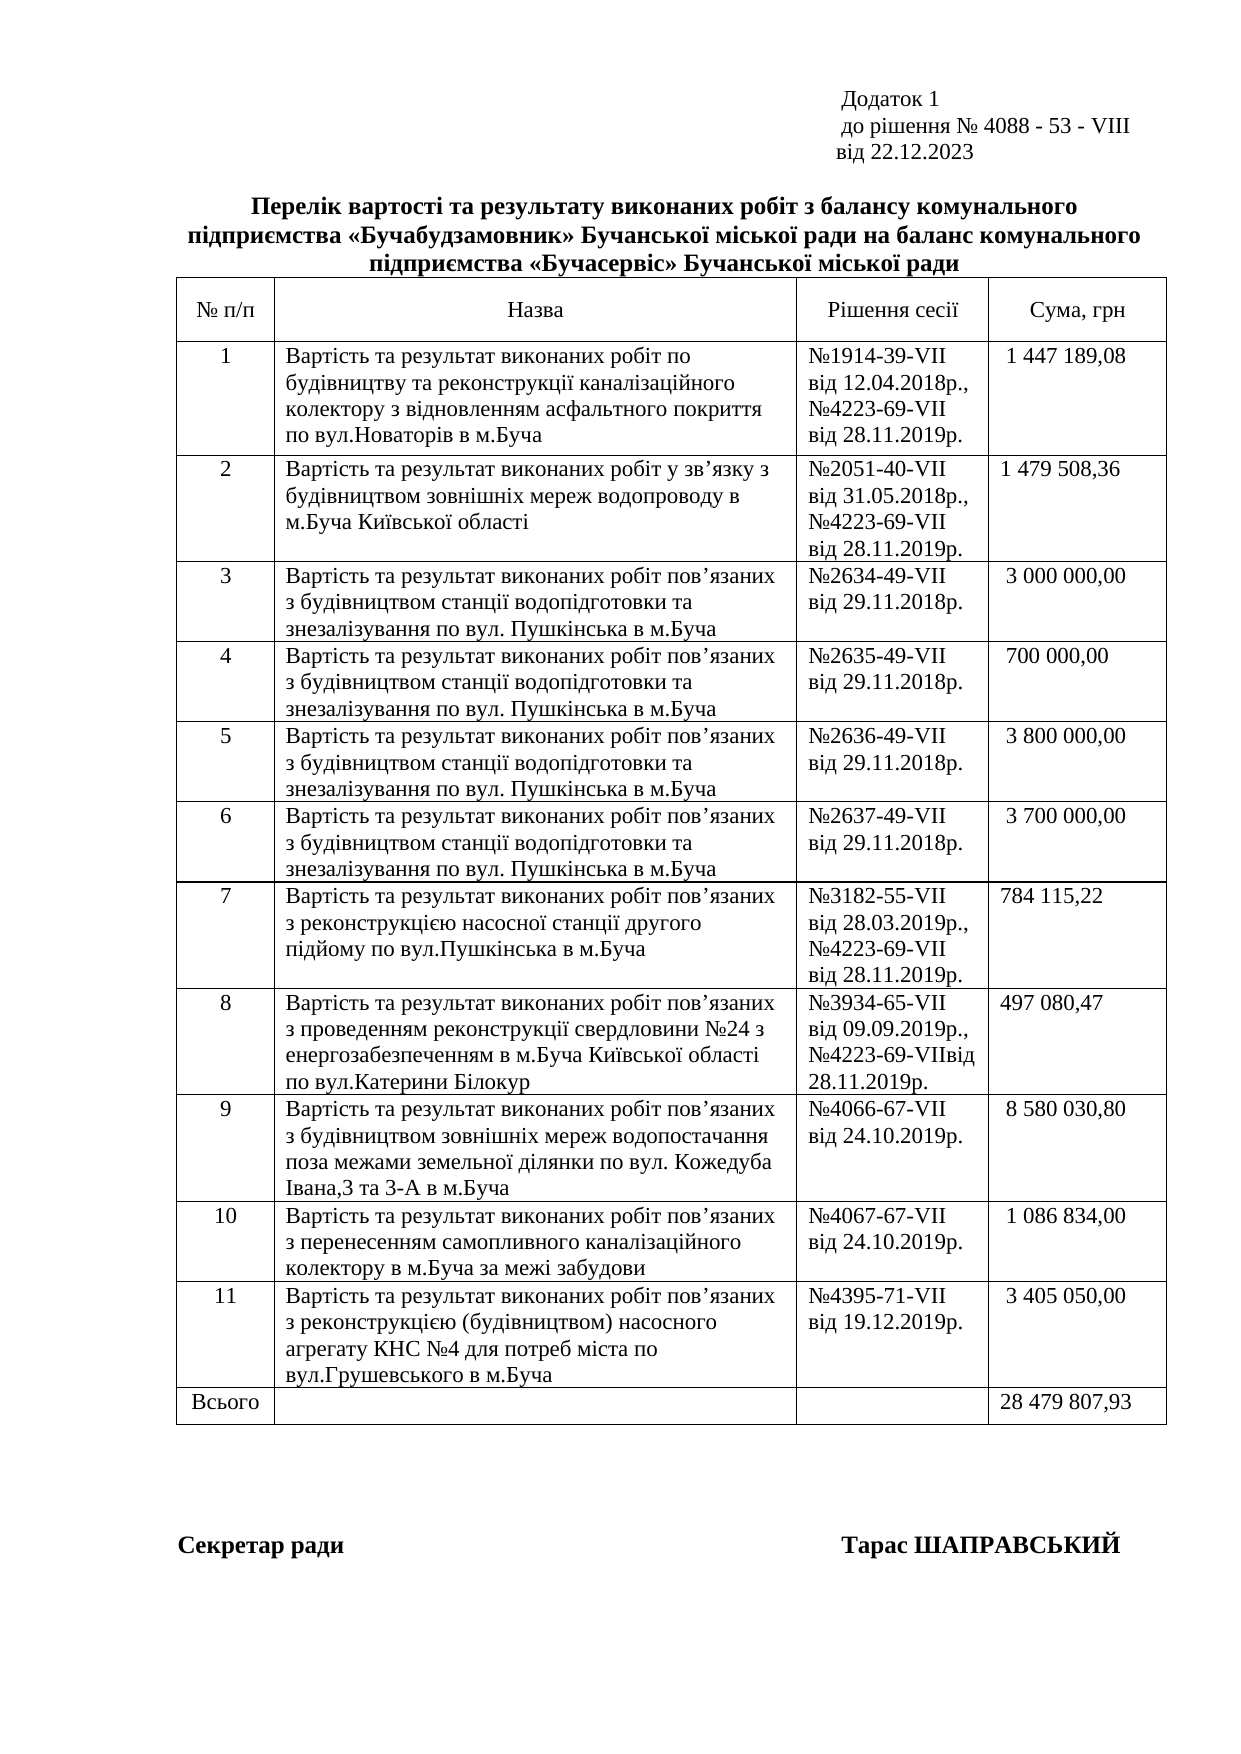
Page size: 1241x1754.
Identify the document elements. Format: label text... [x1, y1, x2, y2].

table_header Сума, грн [989, 278, 1166, 341]
table_cell 5 [177, 722, 274, 801]
table_cell №4066-67-VII від 24.10.2019р. [797, 1095, 988, 1201]
text Секретар ради Тарас ШАПРАВСЬКИЙ [177, 1530, 1152, 1559]
table_cell Вартість та результат виконаних робіт пов’язаних з будівництвом станції водопідготовки та знезалізування по вул. Пушкінська в м.Буча [275, 722, 796, 801]
table_cell Вартість та результат виконаних робіт пов’язаних з реконструкцією (будівництвом) насосного агрегату КНС №4 для потреб міста по вул.Грушевського в м.Буча [275, 1282, 796, 1387]
table_cell 1 086 834,00 [989, 1202, 1166, 1281]
table_cell 11 [177, 1282, 274, 1387]
table_cell Вартість та результат виконаних робіт по будівництву та реконструкції каналізаційного колектору з відновленням асфальтного покриття по вул.Новаторів в м.Буча [275, 342, 796, 454]
table_cell Вартість та результат виконаних робіт у зв’язку з будівництвом зовнішніх мереж водопроводу в м.Буча Київської області [275, 456, 796, 561]
table_cell 7 [177, 883, 274, 988]
table_cell №3182-55-VII від 28.03.2019р., №4223-69-VII від 28.11.2019р. [797, 883, 988, 988]
table_cell 1 479 508,36 [989, 456, 1166, 561]
table_cell 497 080,47 [989, 989, 1166, 1094]
text Перелік вартості та результату виконаних робіт з балансу комунального підприємства «Бучабудзамовник» Бучанської міської ради на баланс комунального підприємства «Бучасервіс» Бучанської міської ради [177, 191, 1152, 277]
table_cell 28 479 807,93 [989, 1388, 1166, 1424]
table_cell 3 [177, 562, 274, 641]
table_cell 4 [177, 642, 274, 721]
table_cell Вартість та результат виконаних робіт пов’язаних з проведенням реконструкції свердловини №24 з енергозабезпеченням в м.Буча Київської області по вул.Катерини Білокур [275, 989, 796, 1094]
table_cell 9 [177, 1095, 274, 1201]
text Додаток 1 [767, 86, 1152, 112]
table_cell 2 [177, 456, 274, 561]
table_header № п/п [177, 278, 274, 341]
table_cell 784 115,22 [989, 883, 1166, 988]
table_cell 8 [177, 989, 274, 1094]
table_cell 3 405 050,00 [989, 1282, 1166, 1387]
table_cell №2635-49-VII від 29.11.2018р. [797, 642, 988, 721]
table_cell [275, 1388, 796, 1424]
table_cell №4395-71-VII від 19.12.2019р. [797, 1282, 988, 1387]
table_cell Вартість та результат виконаних робіт пов’язаних з будівництвом станції водопідготовки та знезалізування по вул. Пушкінська в м.Буча [275, 802, 796, 881]
table_cell 6 [177, 802, 274, 881]
table_cell [797, 1388, 988, 1424]
table_cell №4067-67-VII від 24.10.2019р. [797, 1202, 988, 1281]
table_cell 1 447 189,08 [989, 342, 1166, 454]
table_cell 3 800 000,00 [989, 722, 1166, 801]
table_cell 8 580 030,80 [989, 1095, 1166, 1201]
table_cell №2634-49-VII від 29.11.2018р. [797, 562, 988, 641]
table_cell №2637-49-VII від 29.11.2018р. [797, 802, 988, 881]
text до рішення № 4088 - 53 - VІII від 22.12.2023 [177, 112, 1152, 164]
table_cell 3 700 000,00 [989, 802, 1166, 881]
table_cell №2636-49-VII від 29.11.2018р. [797, 722, 988, 801]
table_cell 1 [177, 342, 274, 454]
table_cell Вартість та результат виконаних робіт пов’язаних з будівництвом станції водопідготовки та знезалізування по вул. Пушкінська в м.Буча [275, 642, 796, 721]
table_header Рішення сесії [797, 278, 988, 341]
table_cell Всього [177, 1388, 274, 1424]
table_cell Вартість та результат виконаних робіт пов’язаних з будівництвом станції водопідготовки та знезалізування по вул. Пушкінська в м.Буча [275, 562, 796, 641]
table_cell Вартість та результат виконаних робіт пов’язаних з реконструкцією насосної станції другого підйому по вул.Пушкінська в м.Буча [275, 883, 796, 988]
table_cell №3934-65-VII від 09.09.2019р., №4223-69-VIIвід 28.11.2019р. [797, 989, 988, 1094]
table_header Назва [275, 278, 796, 341]
table_cell Вартість та результат виконаних робіт пов’язаних з будівництвом зовнішніх мереж водопостачання поза межами земельної ділянки по вул. Кожедуба Івана,3 та 3-А в м.Буча [275, 1095, 796, 1201]
table_cell №2051-40-VII від 31.05.2018р., №4223-69-VII від 28.11.2019р. [797, 456, 988, 561]
table_cell №1914-39-VII від 12.04.2018р., №4223-69-VII від 28.11.2019р. [797, 342, 988, 454]
table_cell 3 000 000,00 [989, 562, 1166, 641]
table_cell Вартість та результат виконаних робіт пов’язаних з перенесенням самопливного каналізаційного колектору в м.Буча за межі забудови [275, 1202, 796, 1281]
table_cell 700 000,00 [989, 642, 1166, 721]
table_cell 10 [177, 1202, 274, 1281]
